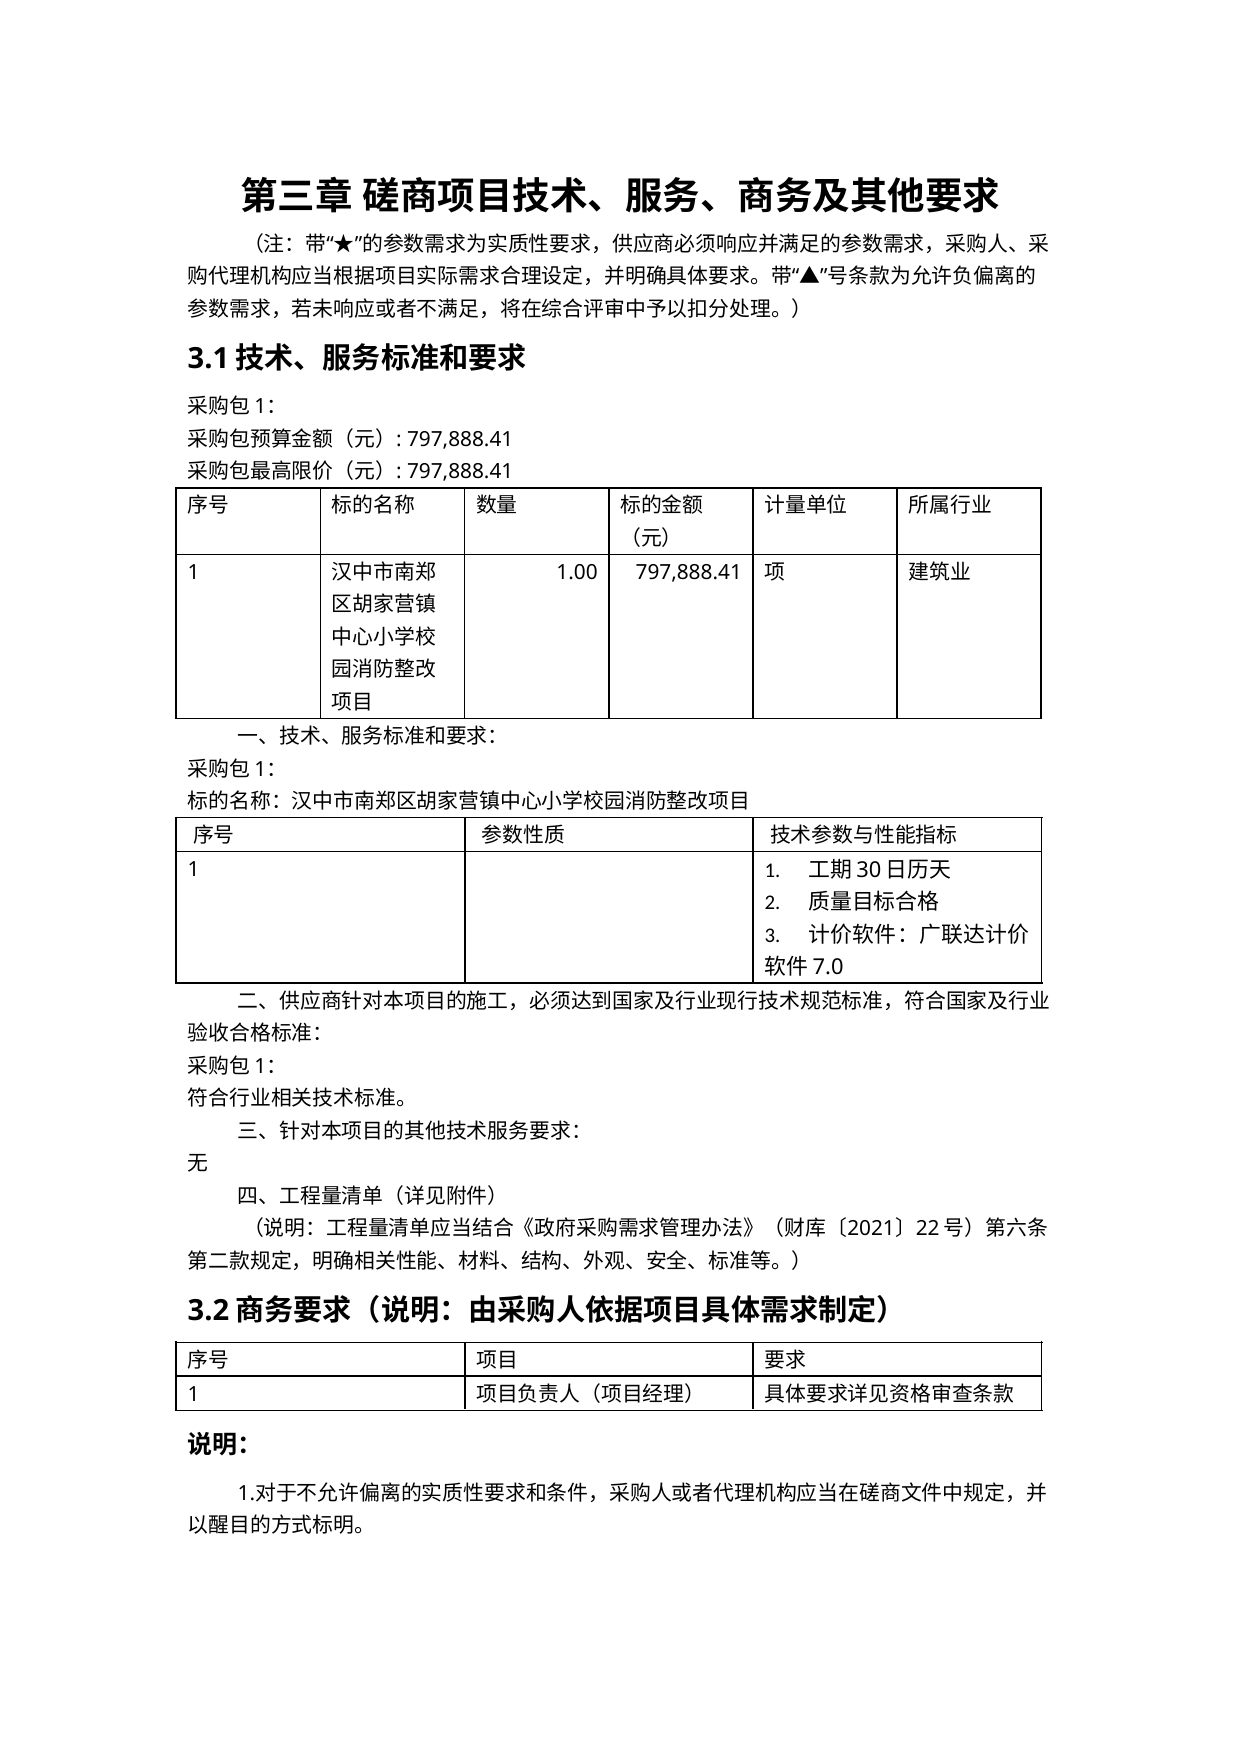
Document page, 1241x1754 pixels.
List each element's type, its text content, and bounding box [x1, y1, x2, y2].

text 四、工程量清单（详见附件） [187, 1179, 1053, 1211]
text （说明：工程量清单应当结合《政府采购需求管理办法》（财库〔2021〕22号）第六条第二款规定，明确相关性能、材料、结构、外观、安全、标准等。） [187, 1211, 1053, 1276]
text 符合行业相关技术标准。 [187, 1081, 1053, 1114]
table_header 要求 [754, 1343, 1041, 1375]
table_cell 1.00 [465, 555, 608, 718]
text 第三章 磋商项目技术、服务、商务及其他要求 [187, 162, 1053, 227]
table_cell 797,888.41 [610, 555, 752, 718]
table_cell 1 [177, 555, 320, 718]
table_cell 工期30日历天 质量目标合格 计价软件：广联达计价软件7.0 [754, 852, 1041, 982]
table_cell 建筑业 [898, 555, 1040, 718]
table_cell [466, 852, 752, 982]
text 采购包1： [187, 1049, 1053, 1081]
table_header 标的金额 （元） [610, 489, 752, 553]
table_header 计量单位 [754, 489, 896, 553]
text 3.1技术、服务标准和要求 [187, 324, 1053, 389]
text 采购包1： [187, 389, 1053, 422]
table_cell 汉中市南郑区胡家营镇中心小学校园消防整改项目 [321, 555, 464, 718]
table_cell 项 [754, 555, 896, 718]
table_cell 具体要求详见资格审查条款 [754, 1377, 1041, 1409]
table_header 所属行业 [898, 489, 1040, 553]
text 3.2商务要求（说明：由采购人依据项目具体需求制定） [187, 1276, 1053, 1341]
text 采购包最高限价（元）: 797,888.41 [187, 454, 1053, 487]
text 说明： [187, 1411, 1053, 1476]
table_header 序号 [177, 1343, 464, 1375]
text 二、供应商针对本项目的施工，必须达到国家及行业现行技术规范标准，符合国家及行业验收合格标准： [187, 984, 1053, 1049]
text 一、技术、服务标准和要求： [187, 719, 1053, 752]
text 1.对于不允许偏离的实质性要求和条件，采购人或者代理机构应当在磋商文件中规定，并以醒目的方式标明。 [187, 1476, 1053, 1541]
table_header 项目 [466, 1343, 752, 1375]
text 无 [187, 1146, 1053, 1179]
table_header 序号 [177, 489, 320, 553]
table_cell 1 [177, 852, 464, 982]
table_header 序号 [177, 818, 464, 851]
table_header 标的名称 [321, 489, 464, 553]
table_header 数量 [465, 489, 608, 553]
table_cell 项目负责人（项目经理） [466, 1377, 752, 1409]
text 标的名称：汉中市南郑区胡家营镇中心小学校园消防整改项目 [187, 784, 1053, 817]
table_header 技术参数与性能指标 [754, 818, 1041, 851]
text （注：带“★”的参数需求为实质性要求，供应商必须响应并满足的参数需求，采购人、采购代理机构应当根据项目实际需求合理设定，并明确具体要求。带“▲”号条款为允许负偏离的参数需求，若未响应或者不满足，将在综合评审中予以扣分处理。） [187, 227, 1053, 324]
text 采购包1： [187, 752, 1053, 784]
table_cell 1 [177, 1377, 464, 1409]
table_header 参数性质 [466, 818, 752, 851]
text 采购包预算金额（元）: 797,888.41 [187, 422, 1053, 454]
text 三、针对本项目的其他技术服务要求： [187, 1114, 1053, 1146]
